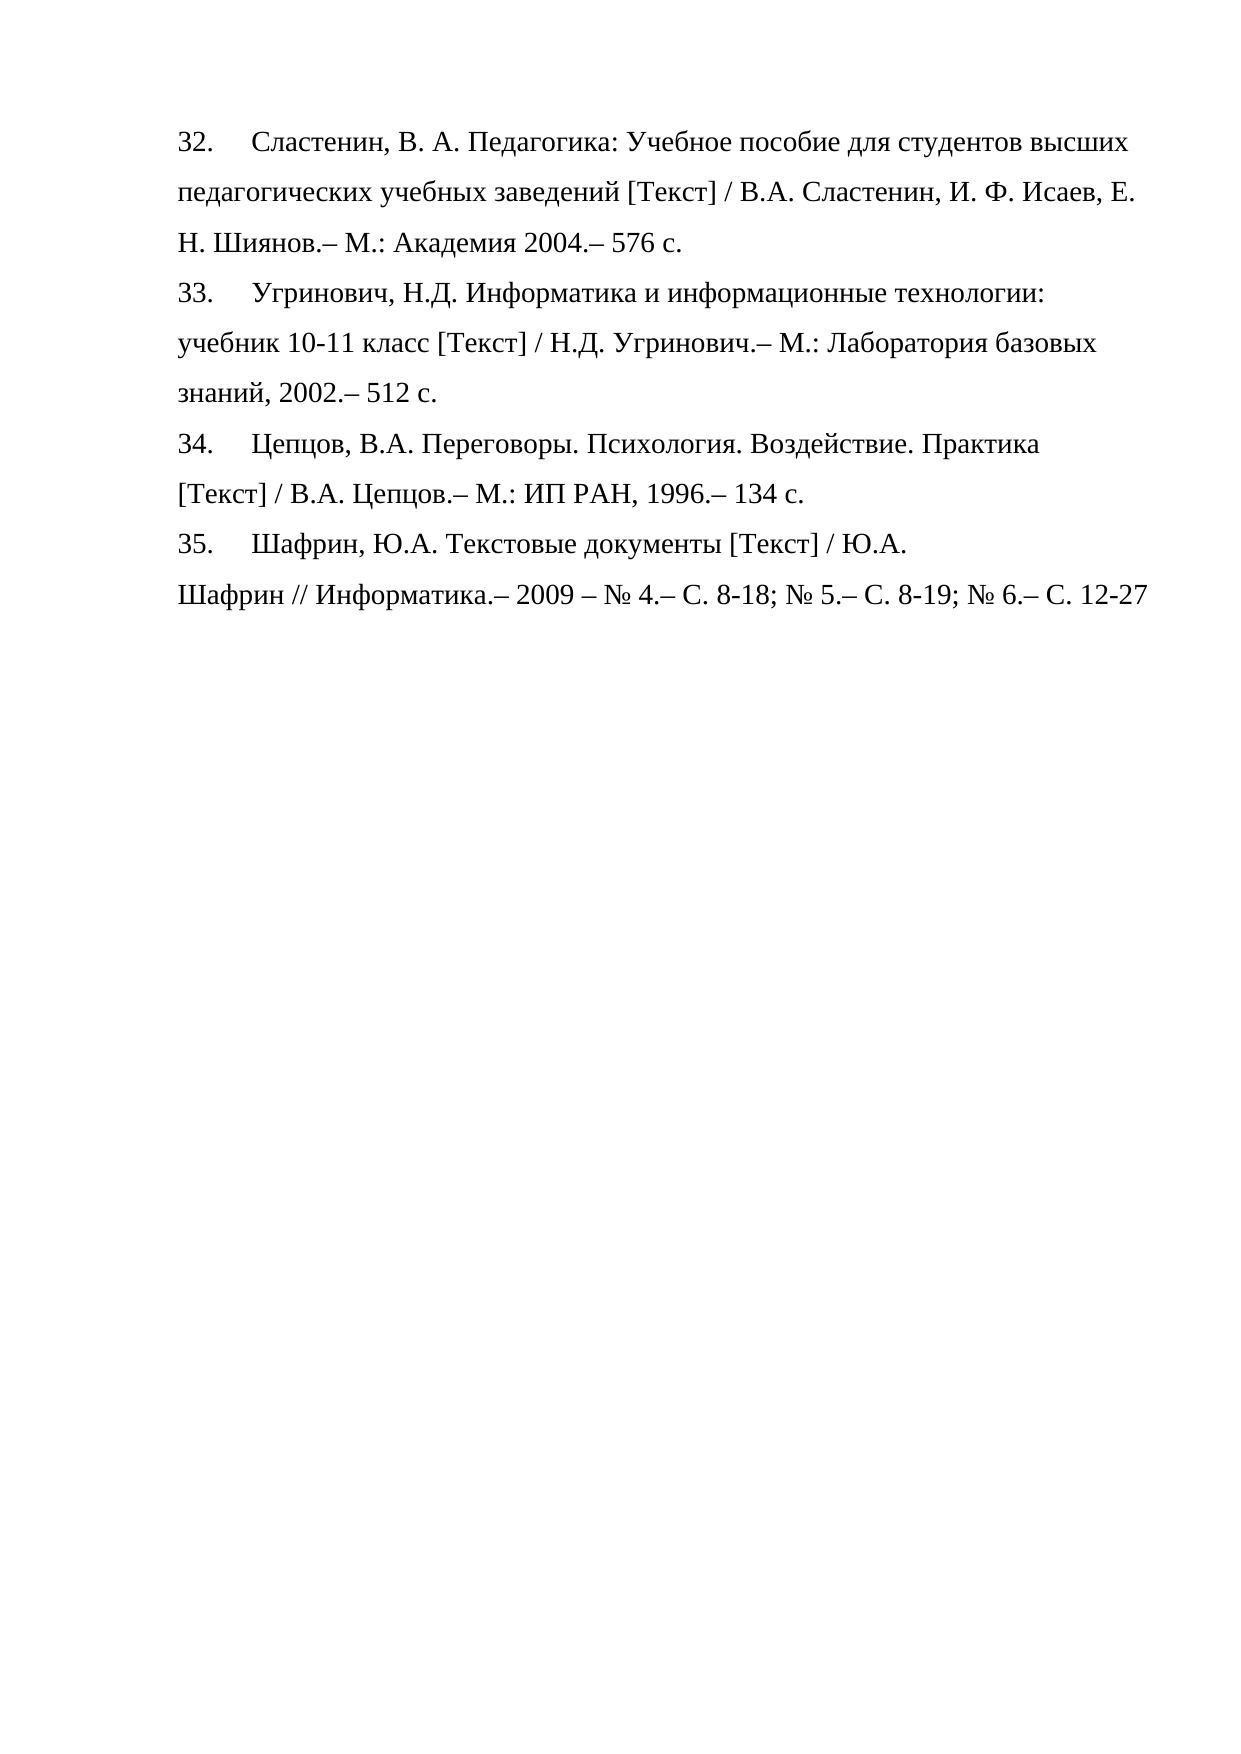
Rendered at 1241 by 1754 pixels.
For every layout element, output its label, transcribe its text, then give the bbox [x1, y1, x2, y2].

list Шафрин, Ю.А. Текстовые документы [Текст] / Ю.А. Шафрин // Информатика.– 2009 – № 4.– С. 8-18; № 5.– С. 8-19; № 6.– С. 12-27 [177, 527, 1152, 610]
list Угринович, Н.Д. Информатика и информационные технологии: учебник 10-11 класс [Текст] / Н.Д. Угринович.– М.: Лаборатория базовых знаний, 2002.– 512 с. [177, 275, 1152, 409]
list Цепцов, В.А. Переговоры. Психология. Воздействие. Практика [Текст] / В.А. Цепцов.– М.: ИП РАН, 1996.– 134 с. [177, 426, 1152, 510]
list Сластенин, В. А. Педагогика: Учебное пособие для студентов высших педагогических учебных заведений [Текст] / В.А. Сластенин, И. Ф. Исаев, Е. Н. Шиянов.– М.: Академия 2004.– 576 с. [177, 124, 1152, 258]
